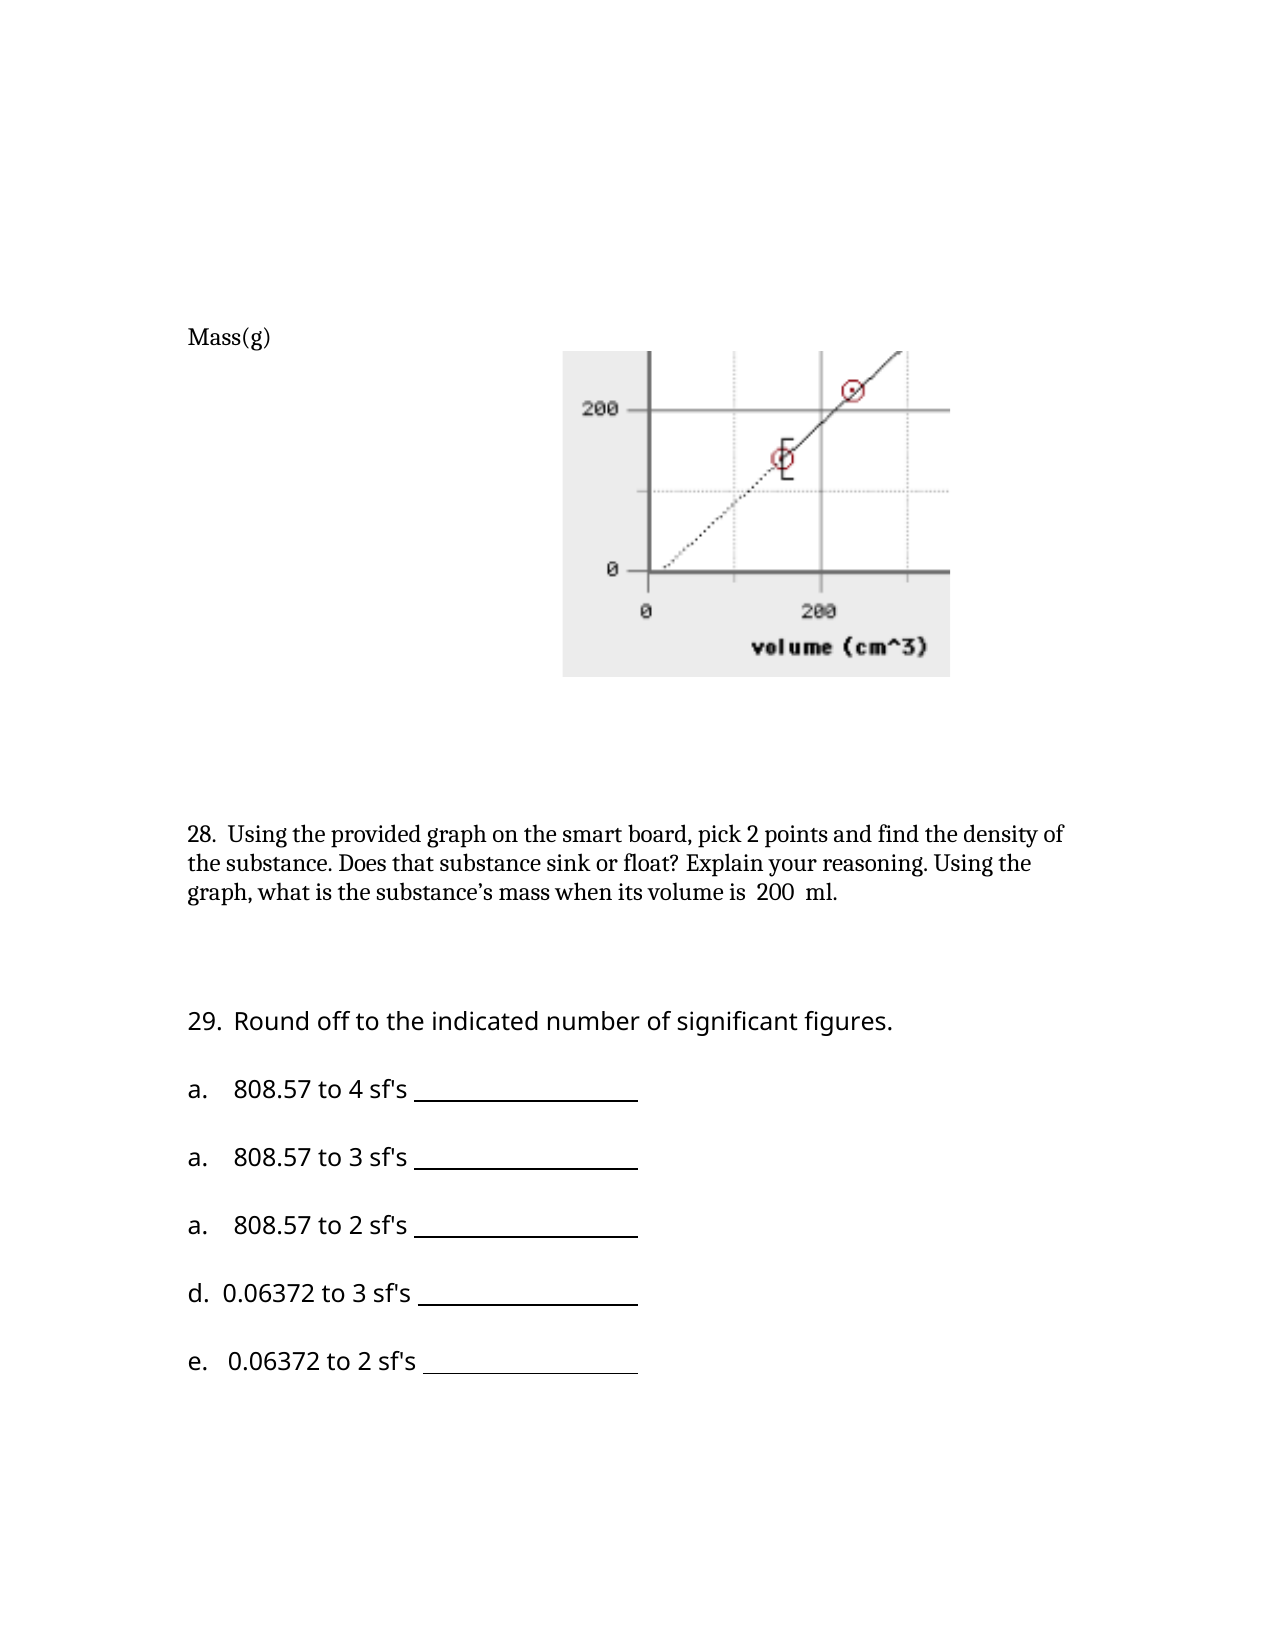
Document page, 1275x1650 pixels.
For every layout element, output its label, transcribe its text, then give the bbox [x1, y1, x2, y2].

list 808.57 to 3 sf's [187, 1139, 1087, 1173]
text 28. Using the provided graph on the smart board, pick 2 points and find the density of the substance. Does that substance sink or float? Explain your reasoning. Using the graph, what is the substance’s mass when its volume is 200 ml. [187, 820, 1087, 906]
text e. 0.06372 to 2 sf's [187, 1344, 1087, 1378]
picture [562, 351, 951, 677]
list 808.57 to 4 sf's [187, 1071, 1087, 1105]
text Mass(g) [187, 322, 1087, 351]
list 808.57 to 2 sf's [187, 1207, 1087, 1242]
text 29. Round off to the indicated number of significant figures. [187, 1003, 1087, 1037]
text d. 0.06372 to 3 sf's [187, 1276, 1087, 1310]
